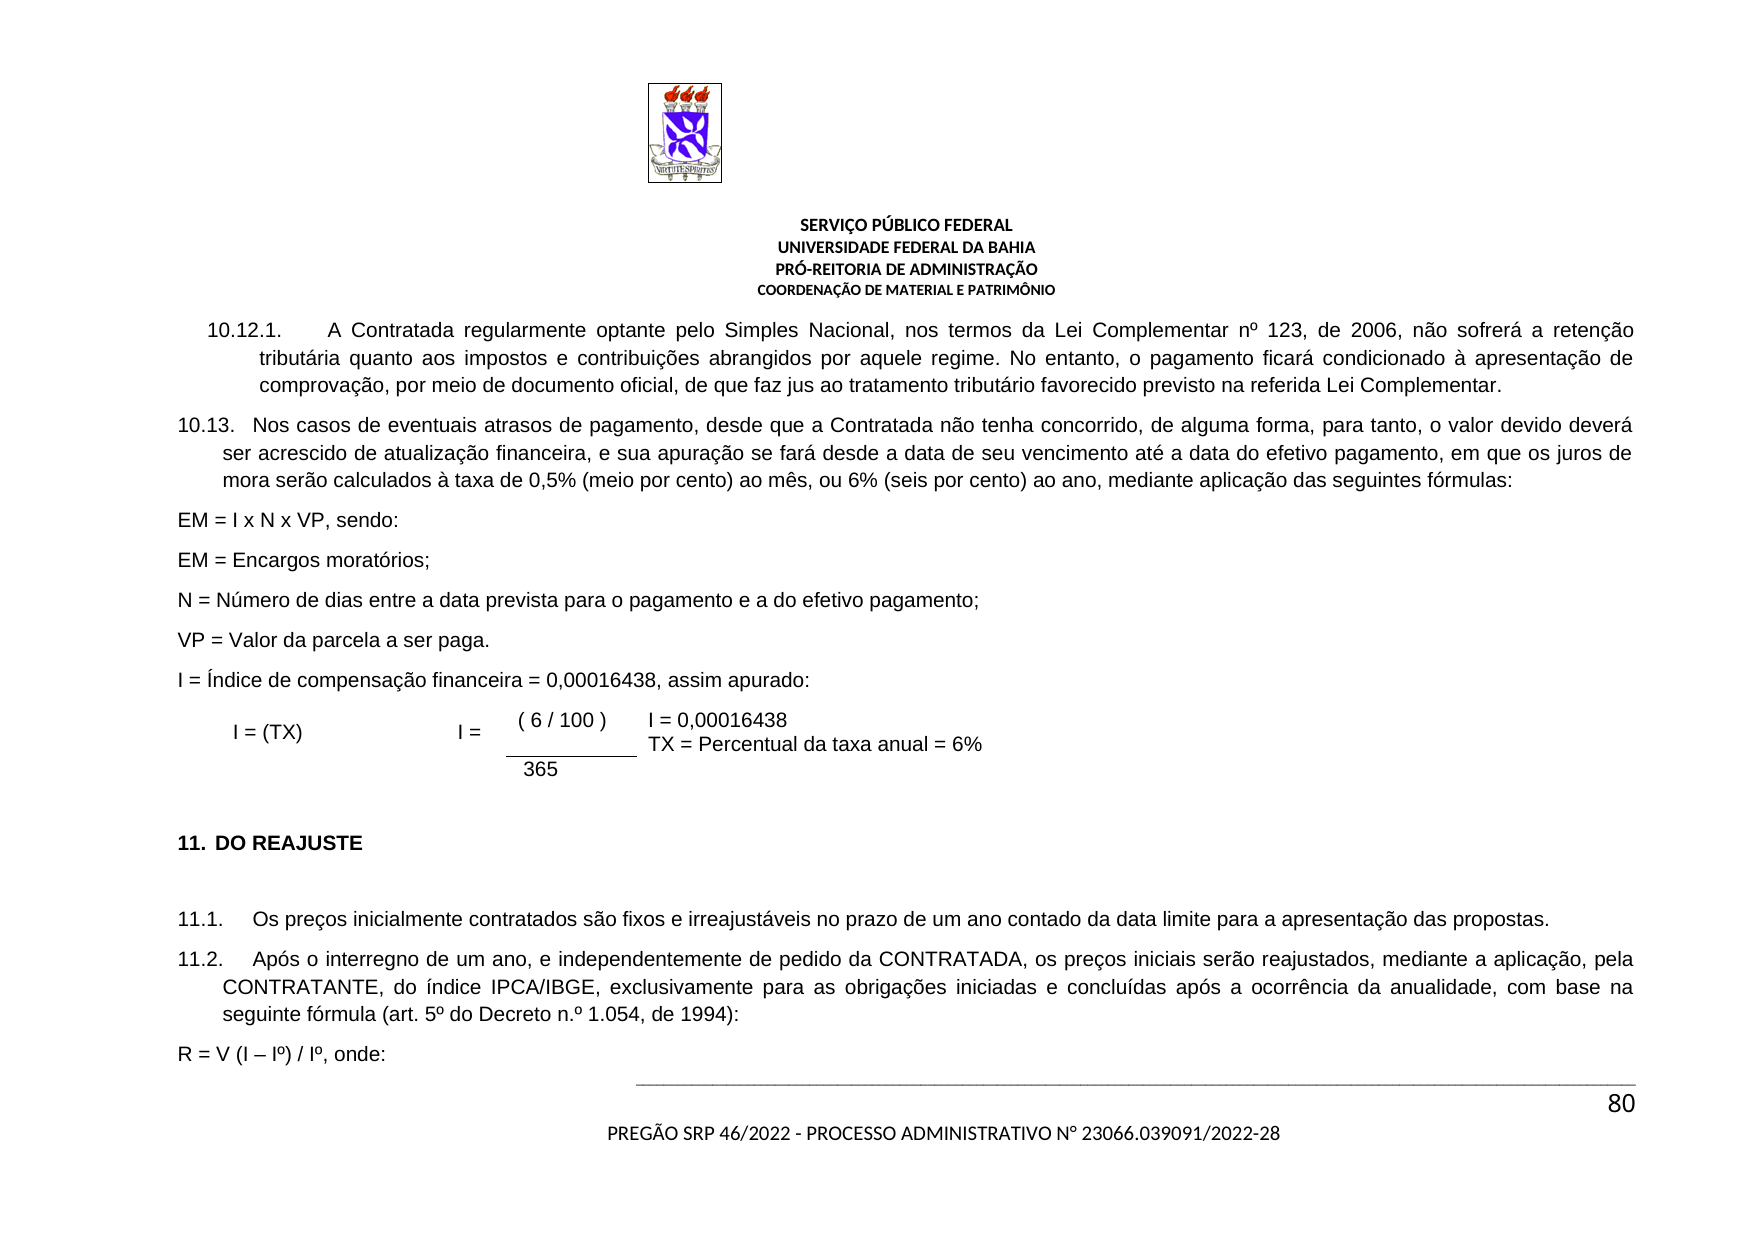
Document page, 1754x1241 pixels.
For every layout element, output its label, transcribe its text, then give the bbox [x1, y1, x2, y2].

list Após o interregno de um ano, e independentemente de pedido da CONTRATADA, os preços iniciais serão reajustados, mediante a aplicação, pela CONTRATANTE, do índice IPCA/IBGE, exclusivamente para as obrigações iniciadas e concluídas após a ocorrência da anualidade, com base na seguinte fórmula (art. 5º do Decreto n.º 1.054, de 1994): [177, 947, 1636, 1026]
list Nos casos de eventuais atrasos de pagamento, desde que a Contratada não tenha concorrido, de alguma forma, para tanto, o valor devido deverá ser acrescido de atualização financeira, e sua apuração se fará desde a data de seu vencimento até a data do efetivo pagamento, em que os juros de mora serão calculados à taxa de 0,5% (meio por cento) ao mês, ou 6% (seis por cento) ao ano, mediante aplicação das seguintes fórmulas: [177, 413, 1636, 492]
table_header I = (TX) [221, 708, 446, 756]
list DO REAJUSTE [177, 831, 1636, 855]
text VP = Valor da parcela a ser paga. [177, 628, 1636, 652]
table_header I = [446, 708, 506, 756]
table_header I = 0,00016438 TX = Percentual da taxa anual = 6% [637, 708, 1122, 756]
text N = Número de dias entre a data prevista para o pagamento e a do efetivo pagamento; [177, 588, 1636, 612]
text R = V (I – Iº) / Iº, onde: [177, 1042, 1636, 1066]
list A Contratada regularmente optante pelo Simples Nacional, nos termos da Lei Complementar nº 123, de 2006, não sofrerá a retenção tributária quanto aos impostos e contribuições abrangidos por aquele regime. No entanto, o pagamento ficará condicionado à apresentação de comprovação, por meio de documento oficial, de que faz jus ao tratamento tributário favorecido previsto na referida Lei Complementar. [207, 318, 1636, 397]
text EM = I x N x VP, sendo: [177, 508, 1636, 532]
text 365 [177, 757, 1636, 781]
table_header ( 6 / 100 ) [506, 708, 637, 756]
text I = Índice de compensação financeira = 0,00016438, assim apurado: [177, 668, 1636, 692]
text EM = Encargos moratórios; [177, 548, 1636, 572]
list Os preços inicialmente contratados são fixos e irreajustáveis no prazo de um ano contado da data limite para a apresentação das propostas. [177, 907, 1636, 931]
picture [649, 84, 721, 182]
